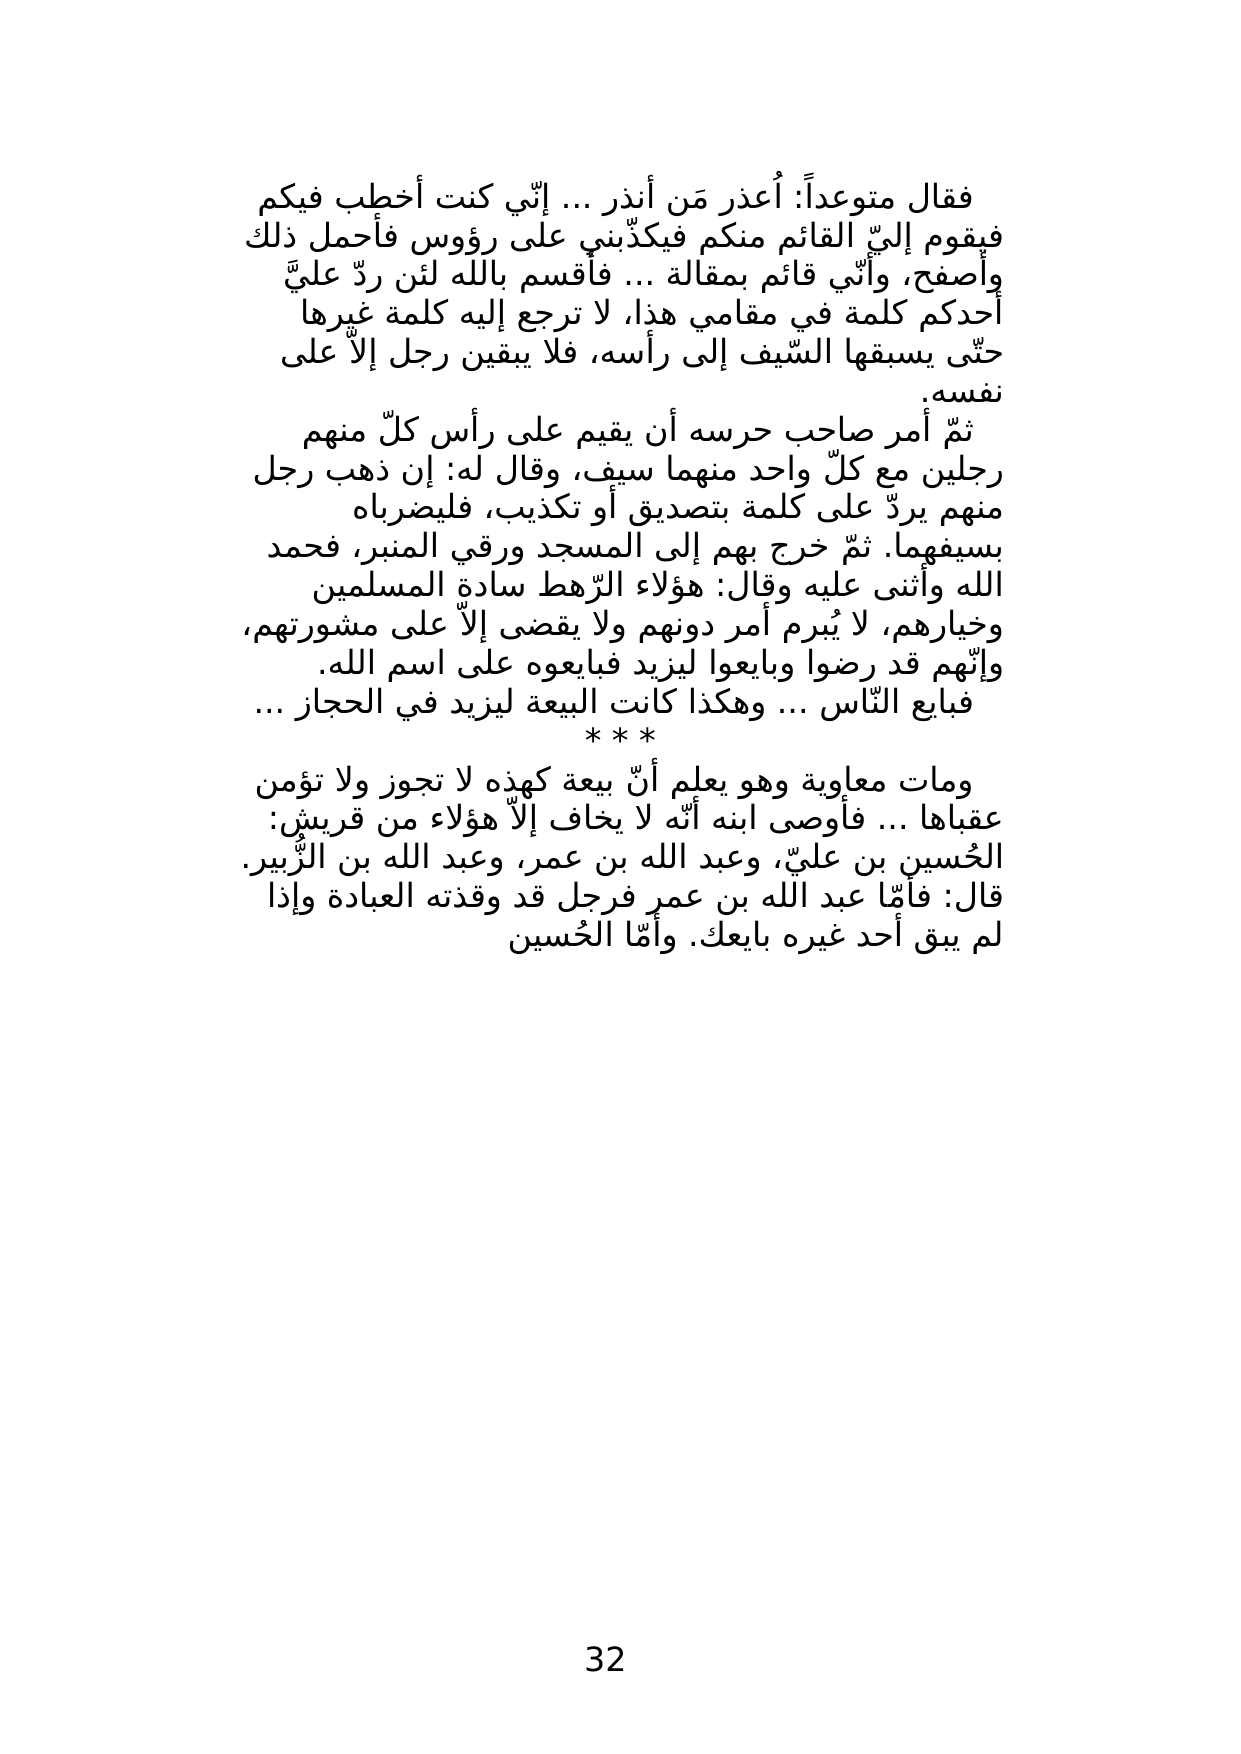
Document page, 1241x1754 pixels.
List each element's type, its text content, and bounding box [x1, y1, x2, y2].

text ومات معاوية وهو يعلم أنّ بيعة كهذه لا تجوز ولا تؤمن عقباها ... فأوصى ابنه أنّه لا يخاف إلاّ هؤلاء من قريش: الحُسين بن عليّ، وعبد الله بن عمر، وعبد الله بن الزُّبير. قال: فأمّا عبد الله بن عمر فرجل قد وقذته العبادة وإذا لم يبق أحد غيره بايعك. وأمّا الحُسين [236, 760, 1004, 954]
text فبايع النّاس ... وهكذا كانت البيعة ليزيد في الحجاز ... [236, 682, 1004, 721]
text * * * [236, 721, 1004, 760]
text فقال متوعداً: اُعذر مَن أنذر ... إنّي كنت أخطب فيكم فيقوم إليّ القائم منكم فيكذّبني على رؤوس فأحمل ذلك وأصفح، وأنّي قائم بمقالة ... فأقسم بالله لئن ردّ عليَّ أحدكم كلمة في مقامي هذا، لا ترجع إليه كلمة غيرها حتّى يسبقها السّيف إلى رأسه، فلا يبقين رجل إلاّ على نفسه. [236, 177, 1004, 410]
text ثمّ أمر صاحب حرسه أن يقيم على رأس كلّ منهم رجلين مع كلّ واحد منهما سيف، وقال له: إن ذهب رجل منهم يردّ على كلمة بتصديق أو تكذيب، فليضرباه بسيفهما. ثمّ خرج بهم إلى المسجد ورقي المنبر، فحمد الله وأثنى عليه وقال: هؤلاء الرّهط سادة المسلمين وخيارهم، لا يُبرم أمر دونهم ولا يقضى إلاّ على مشورتهم، وإنّهم قد رضوا وبايعوا ليزيد فبايعوه على اسم الله. [236, 410, 1004, 682]
